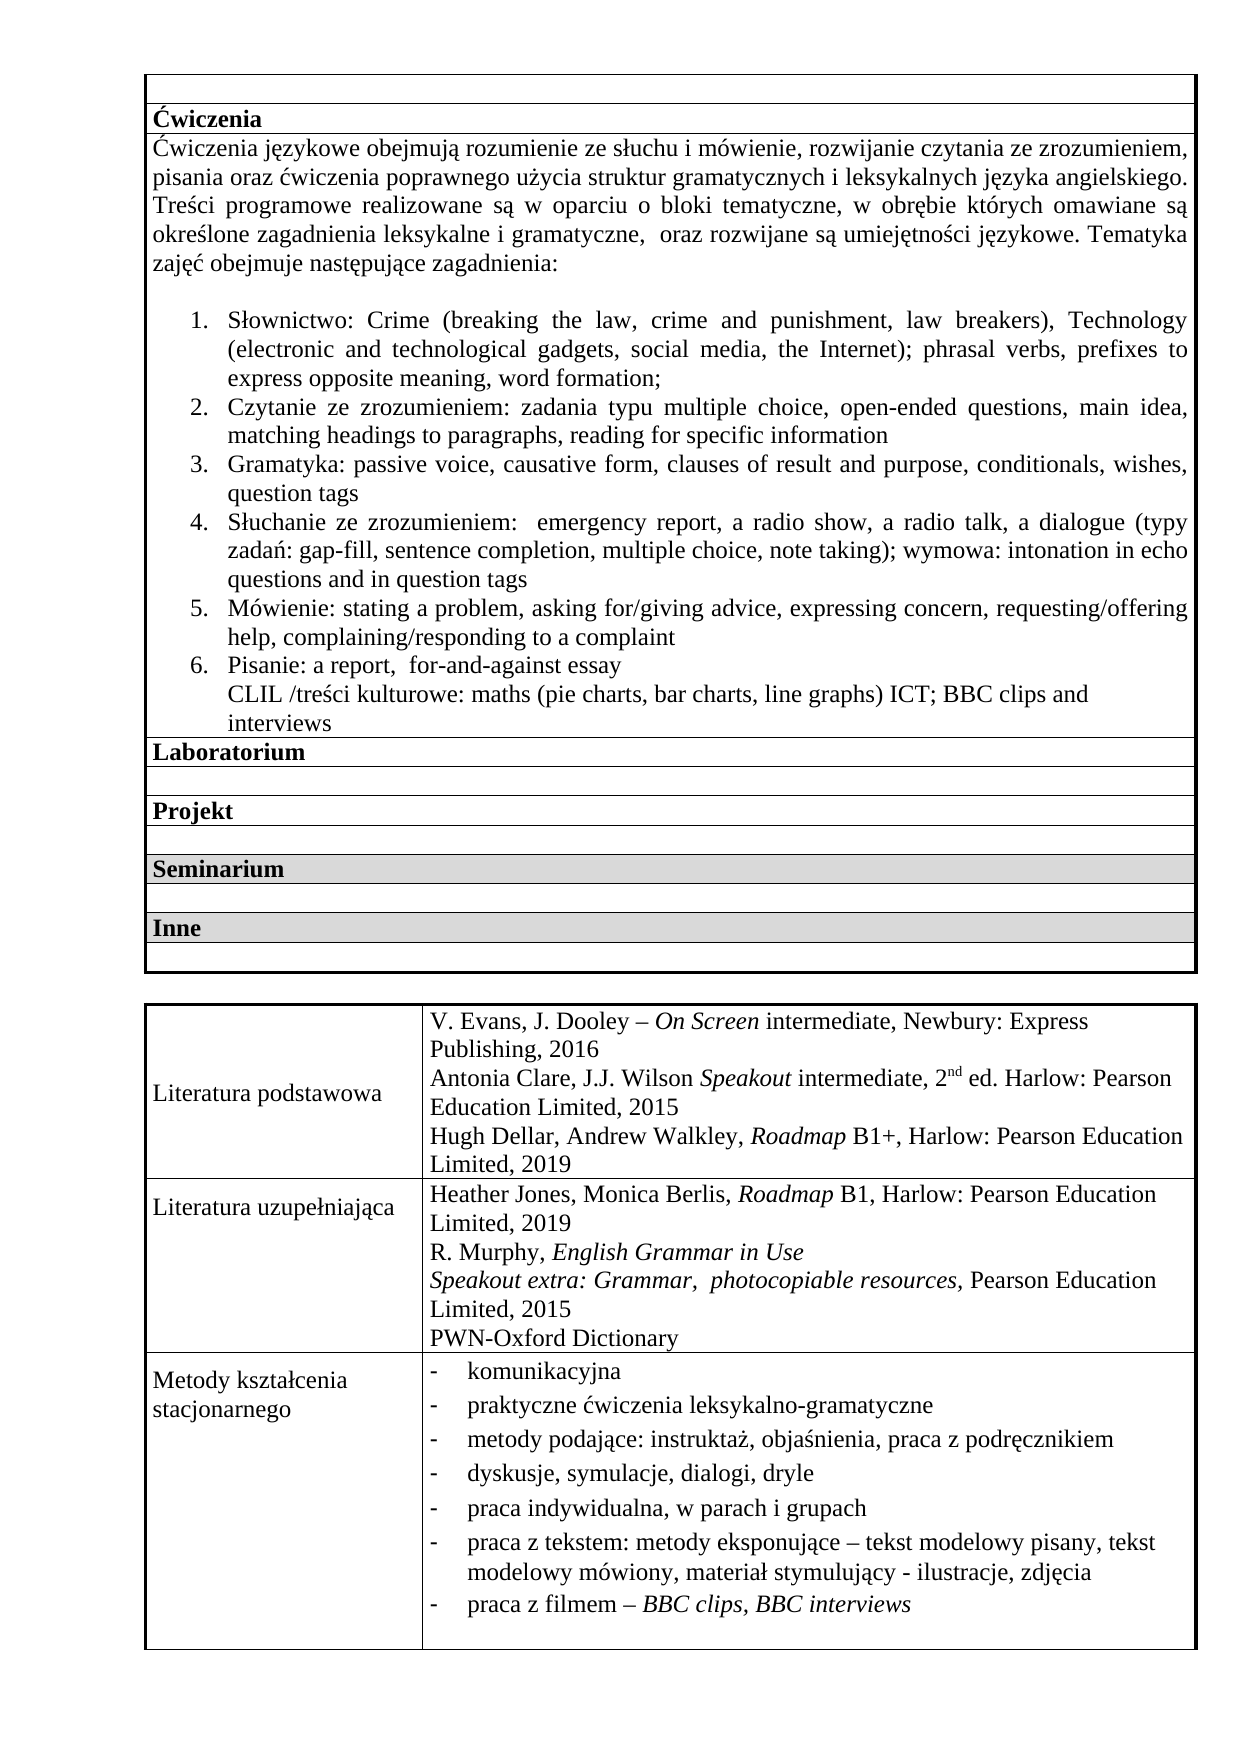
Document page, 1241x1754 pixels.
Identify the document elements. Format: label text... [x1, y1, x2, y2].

table_cell Heather Jones, Monica Berlis, Roadmap B1, Harlow: Pearson Education Limited, 2019 R. Murphy, English Grammar in Use Speakout extra: Grammar, photocopiable resources, Pearson Education Limited, 2015 PWN-Oxford Dictionary [423, 1179, 1194, 1352]
table_cell Laboratorium [147, 738, 1194, 766]
table_cell Seminarium [147, 855, 1194, 883]
table_header V. Evans, J. Dooley – On Screen intermediate, Newbury: Express Publishing, 2016 Antonia Clare, J.J. Wilson Speakout intermediate, 2nd ed. Harlow: Pearson Education Limited, 2015 Hugh Dellar, Andrew Walkley, Roadmap B1+, Harlow: Pearson Education Limited, 2019 [423, 1006, 1194, 1178]
table_cell [147, 884, 1194, 912]
table_cell [147, 943, 1194, 971]
table_cell [147, 767, 1194, 795]
table_cell Ćwiczenia [147, 104, 1194, 132]
table_cell Metody kształcenia stacjonarnego [147, 1353, 422, 1649]
table_cell [147, 826, 1194, 854]
table_cell komunikacyjna praktyczne ćwiczenia leksykalno-gramatyczne metody podające: instruktaż, objaśnienia, praca z podręcznikiem dyskusje, symulacje, dialogi, dryle praca indywidualna, w parach i grupach praca z tekstem: metody eksponujące – tekst modelowy pisany, tekst modelowy mówiony, materiał stymulujący - ilustracje, zdjęcia praca z filmem – BBC clips, BBC interviews [423, 1353, 1194, 1649]
table_header Literatura podstawowa [147, 1006, 422, 1178]
table_cell Literatura uzupełniająca [147, 1179, 422, 1352]
table_cell [147, 75, 1194, 103]
table_cell Ćwiczenia językowe obejmują rozumienie ze słuchu i mówienie, rozwijanie czytania ze zrozumieniem, pisania oraz ćwiczenia poprawnego użycia struktur gramatycznych i leksykalnych języka angielskiego. Treści programowe realizowane są w oparciu o bloki tematyczne, w obrębie których omawiane są określone zagadnienia leksykalne i gramatyczne, oraz rozwijane są umiejętności językowe. Tematyka zajęć obejmuje następujące zagadnienia: Słownictwo: Crime (breaking the law, crime and punishment, law breakers), Technology (electronic and technological gadgets, social media, the Internet); phrasal verbs, prefixes to express opposite meaning, word formation; Czytanie ze zrozumieniem: zadania typu multiple choice, open-ended questions, main idea, matching headings to paragraphs, reading for specific information Gramatyka: passive voice, causative form, clauses of result and purpose, conditionals, wishes, question tags Słuchanie ze zrozumieniem: emergency report, a radio show, a radio talk, a dialogue (typy zadań: gap-fill, sentence completion, multiple choice, note taking); wymowa: intonation in echo questions and in question tags Mówienie: stating a problem, asking for/giving advice, expressing concern, requesting/offering help, complaining/responding to a complaint Pisanie: a report, for-and-against essay CLIL /treści kulturowe: maths (pie charts, bar charts, line graphs) ICT; BBC clips and interviews [147, 134, 1194, 737]
table_cell Projekt [147, 796, 1194, 824]
table_cell Inne [147, 913, 1194, 942]
